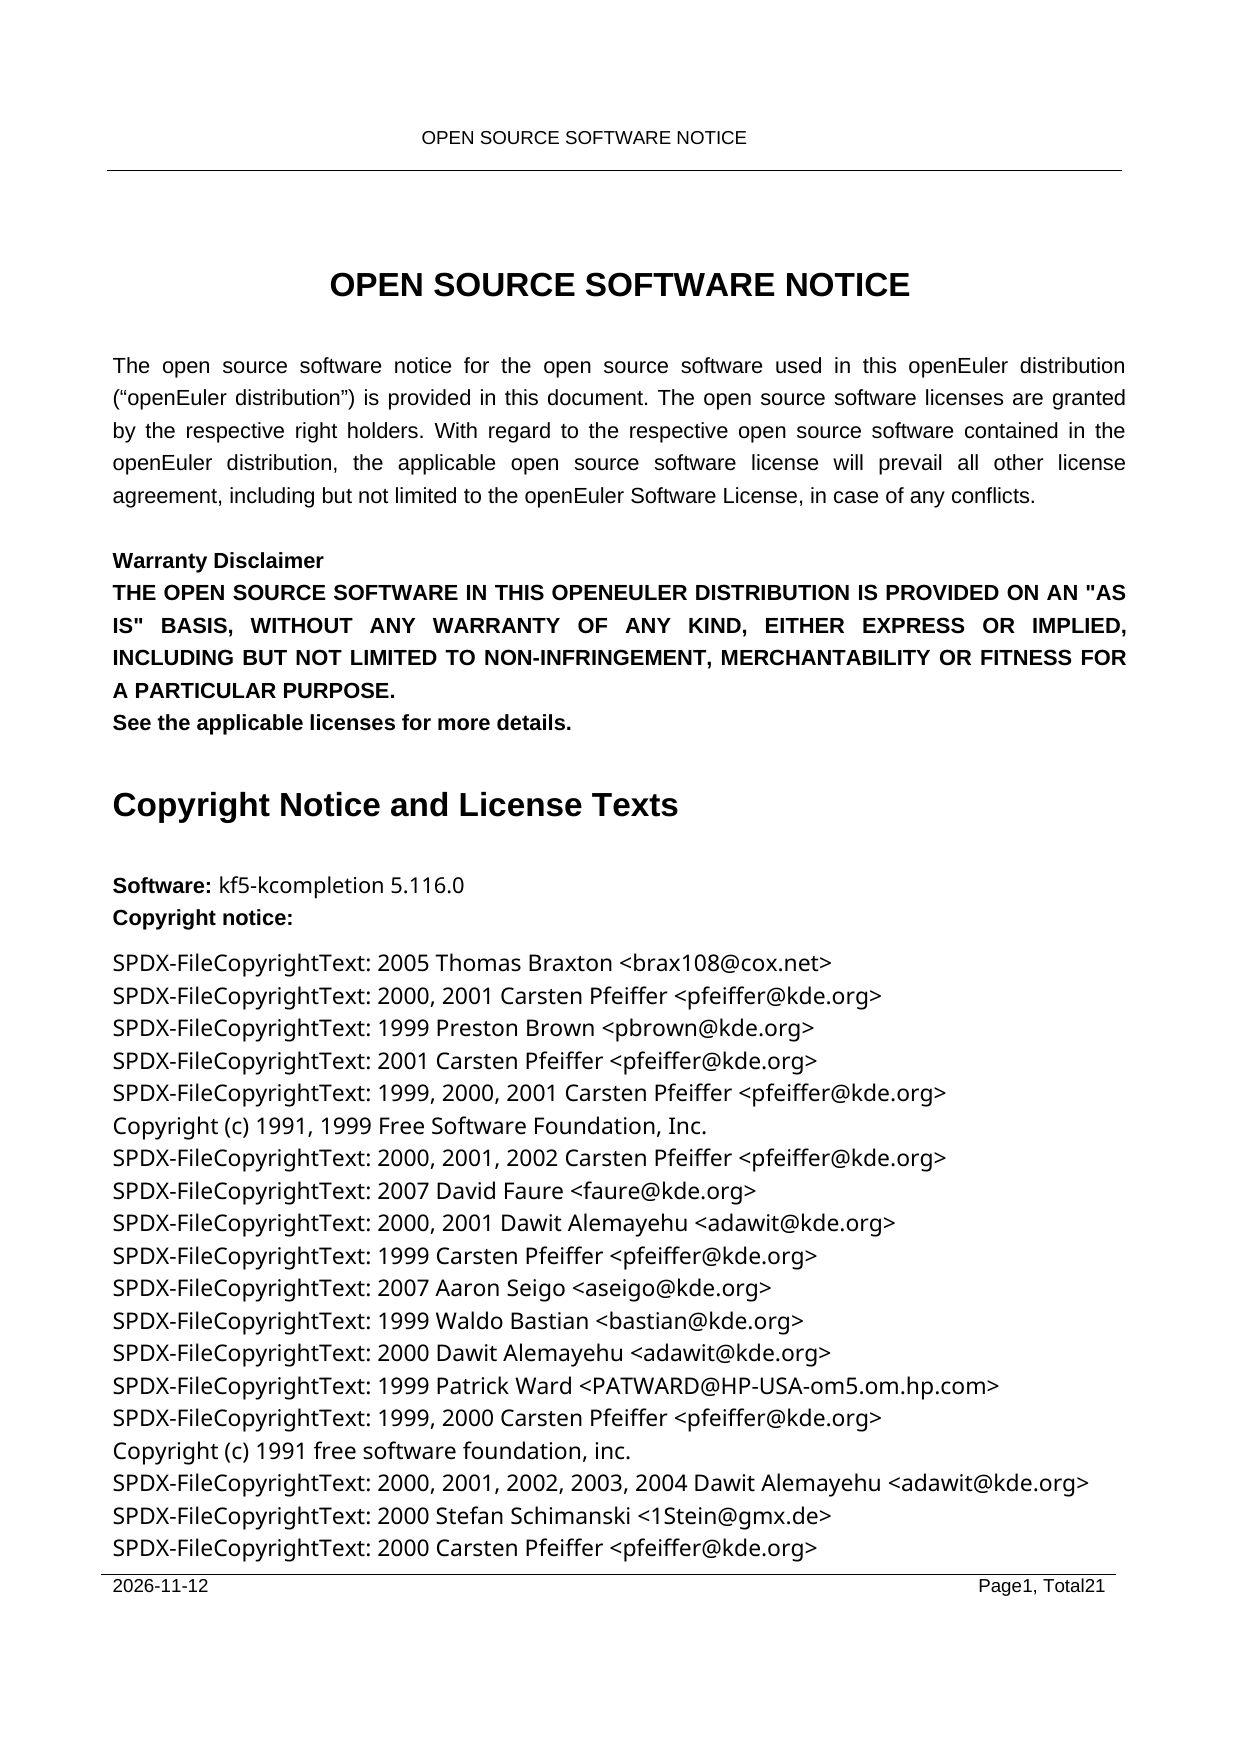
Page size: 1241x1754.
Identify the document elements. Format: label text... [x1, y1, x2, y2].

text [112, 947, 1128, 1564]
text THE OPEN SOURCE SOFTWARE IN THIS OPENEULER DISTRIBUTION IS PROVIDED ON AN "AS IS" BASIS, WITHOUT ANY WARRANTY OF ANY KIND, EITHER EXPRESS OR IMPLIED, INCLUDING BUT NOT LIMITED TO NON-INFRINGEMENT, MERCHANTABILITY OR FITNESS FOR A PARTICULAR PURPOSE. See the applicable licenses for more details. [112, 576, 1128, 739]
text OPEN SOURCE SOFTWARE NOTICE [112, 251, 1128, 316]
text The open source software notice for the open source software used in this openEuler distribution (“openEuler distribution”) is provided in this document. The open source software licenses are granted by the respective right holders. With regard to the respective open source software contained in the openEuler distribution, the applicable open source software license will prevail all other license agreement, including but not limited to the openEuler Software License, in case of any conflicts. [112, 349, 1128, 511]
text Copyright Notice and License Texts [112, 771, 1128, 836]
text Copyright notice: [112, 901, 1128, 934]
title Software: kf5-kcompletion 5.116.0 [112, 869, 1128, 901]
text Warranty Disclaimer [112, 544, 1128, 576]
